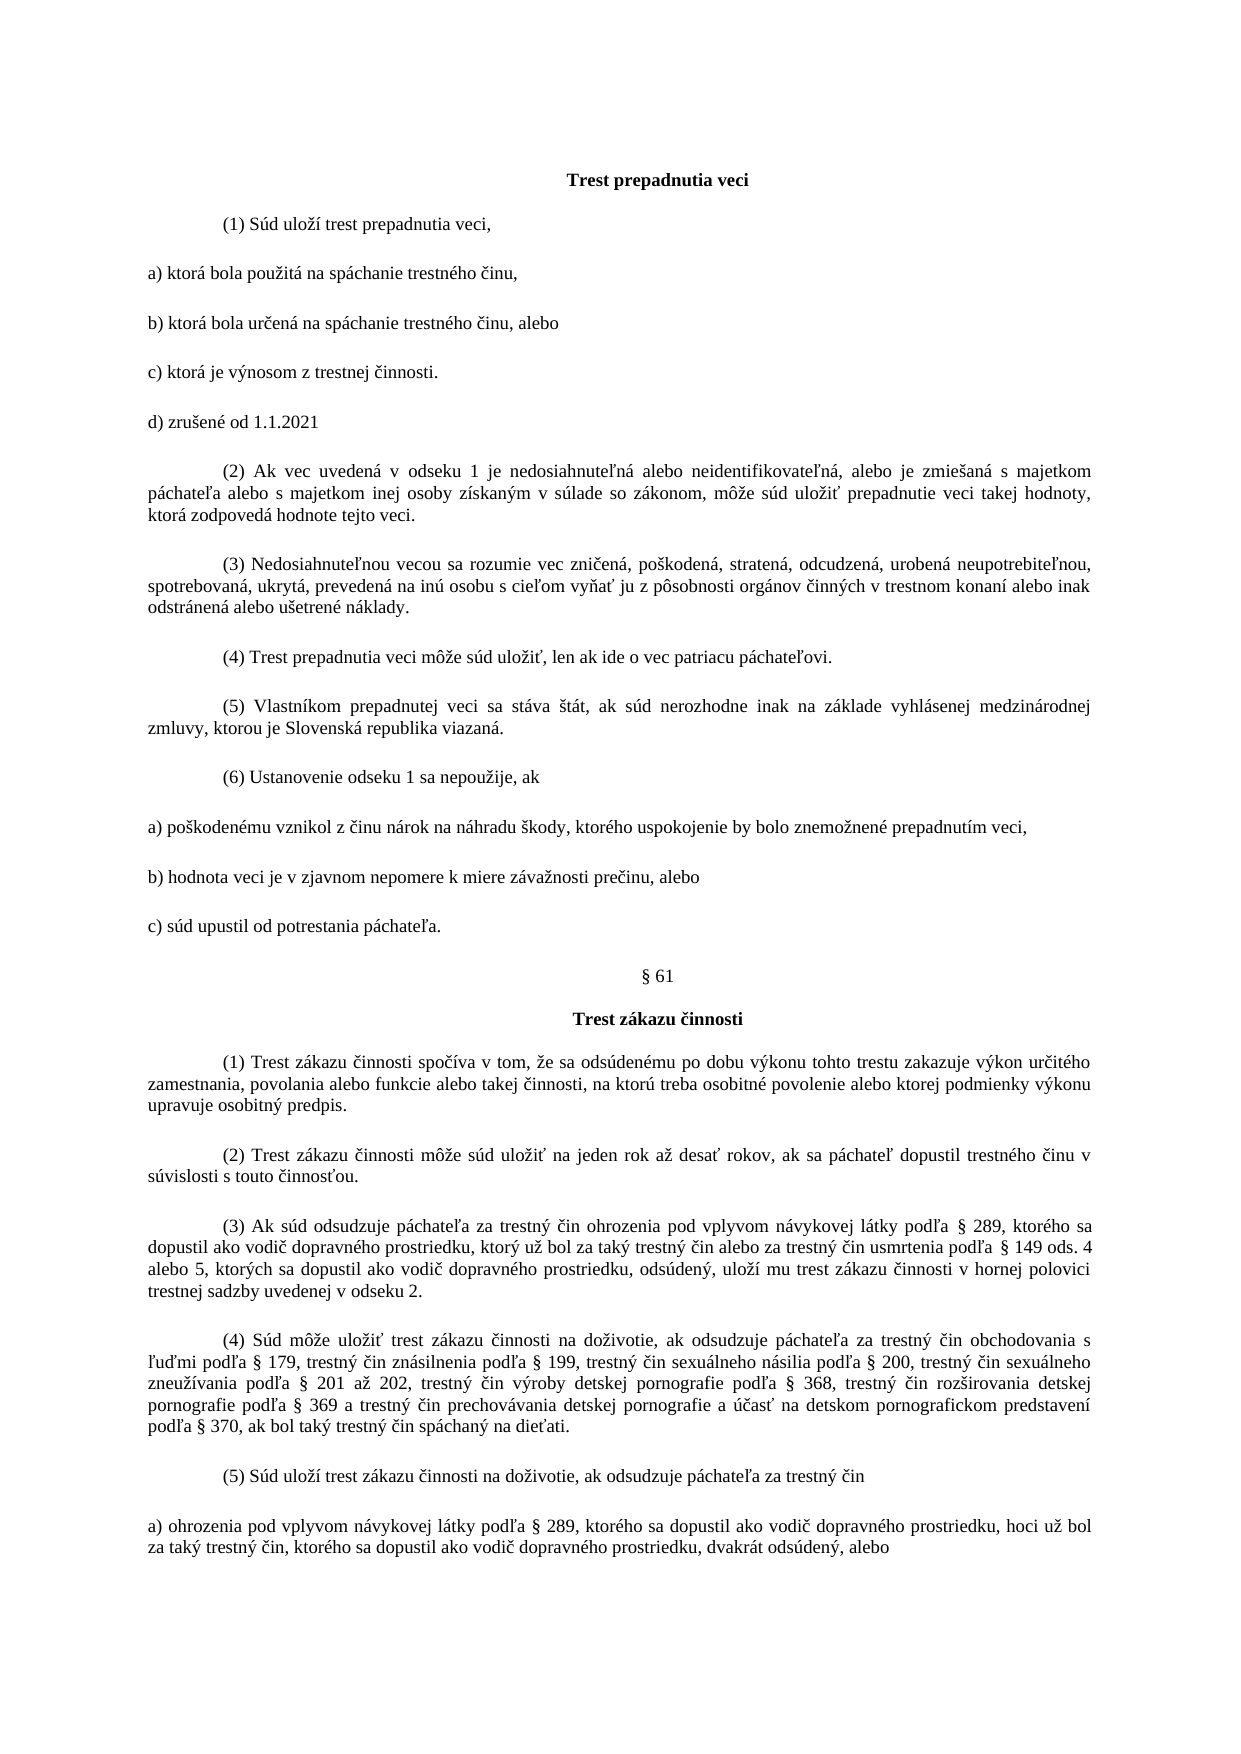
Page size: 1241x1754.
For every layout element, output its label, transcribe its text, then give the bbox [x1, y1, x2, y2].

text a) poškodenému vznikol z činu nárok na náhradu škody, ktorého uspokojenie by bolo znemožnené prepadnutím veci, [148, 816, 1092, 838]
text b) hodnota veci je v zjavnom nepomere k miere závažnosti prečinu, alebo [148, 866, 1092, 887]
text b) ktorá bola určená na spáchanie trestného činu, alebo [148, 312, 1092, 333]
text (5) Vlastníkom prepadnutej veci sa stáva štát, ak súd nerozhodne inak na základe vyhlásenej medzinárodnej zmluvy, ktorou je Slovenská republika viazaná. [148, 695, 1092, 738]
text (1) Trest zákazu činnosti spočíva v tom, že sa odsúdenému po dobu výkonu tohto trestu zakazuje výkon určitého zamestnania, povolania alebo funkcie alebo takej činnosti, na ktorú treba osobitné povolenie alebo ktorej podmienky výkonu upravuje osobitný predpis. [148, 1051, 1092, 1116]
text d) zrušené od 1.1.2021 [148, 411, 1092, 432]
text a) ohrozenia pod vplyvom návykovej látky podľa § 289, ktorého sa dopustil ako vodič dopravného prostriedku, hoci už bol za taký trestný čin, ktorého sa dopustil ako vodič dopravného prostriedku, dvakrát odsúdený, alebo [148, 1514, 1092, 1558]
text (4) Súd môže uložiť trest zákazu činnosti na doživotie, ak odsudzuje páchateľa za trestný čin obchodovania s ľuďmi podľa § 179, trestný čin znásilnenia podľa § 199, trestný čin sexuálneho násilia podľa § 200, trestný čin sexuálneho zneužívania podľa § 201 až 202, trestný čin výroby detskej pornografie podľa § 368, trestný čin rozširovania detskej pornografie podľa § 369 a trestný čin prechovávania detskej pornografie a účasť na detskom pornografickom predstavení podľa § 370, ak bol taký trestný čin spáchaný na dieťati. [148, 1329, 1092, 1437]
text (1) Súd uloží trest prepadnutia veci, [148, 212, 1092, 234]
text § 61 [148, 965, 1092, 986]
text a) ktorá bola použitá na spáchanie trestného činu, [148, 262, 1092, 283]
text (2) Ak vec uvedená v odseku 1 je nedosiahnuteľná alebo neidentifikovateľná, alebo je zmiešaná s majetkom páchateľa alebo s majetkom inej osoby získaným v súlade so zákonom, môže súd uložiť prepadnutie veci takej hodnoty, ktorá zodpovedá hodnote tejto veci. [148, 460, 1092, 525]
text (6) Ustanovenie odseku 1 sa nepoužije, ak [148, 766, 1092, 788]
text c) ktorá je výnosom z trestnej činnosti. [148, 361, 1092, 383]
text (3) Nedosiahnuteľnou vecou sa rozumie vec zničená, poškodená, stratená, odcudzená, urobená neupotrebiteľnou, spotrebovaná, ukrytá, prevedená na inú osobu s cieľom vyňať ju z pôsobnosti orgánov činných v trestnom konaní alebo inak odstránená alebo ušetrené náklady. [148, 553, 1092, 618]
text (3) Ak súd odsudzuje páchateľa za trestný čin ohrozenia pod vplyvom návykovej látky podľa § 289, ktorého sa dopustil ako vodič dopravného prostriedku, ktorý už bol za taký trestný čin alebo za trestný čin usmrtenia podľa § 149 ods. 4 alebo 5, ktorých sa dopustil ako vodič dopravného prostriedku, odsúdený, uloží mu trest zákazu činnosti v hornej polovici trestnej sadzby uvedenej v odseku 2. [148, 1215, 1092, 1301]
text c) súd upustil od potrestania páchateľa. [148, 915, 1092, 937]
text (2) Trest zákazu činnosti môže súd uložiť na jeden rok až desať rokov, ak sa páchateľ dopustil trestného činu v súvislosti s touto činnosťou. [148, 1144, 1092, 1187]
text Trest zákazu činnosti [148, 1008, 1092, 1029]
text Trest prepadnutia veci [148, 169, 1092, 191]
text (4) Trest prepadnutia veci môže súd uložiť, len ak ide o vec patriacu páchateľovi. [148, 646, 1092, 667]
text (5) Súd uloží trest zákazu činnosti na doživotie, ak odsudzuje páchateľa za trestný čin [148, 1465, 1092, 1487]
